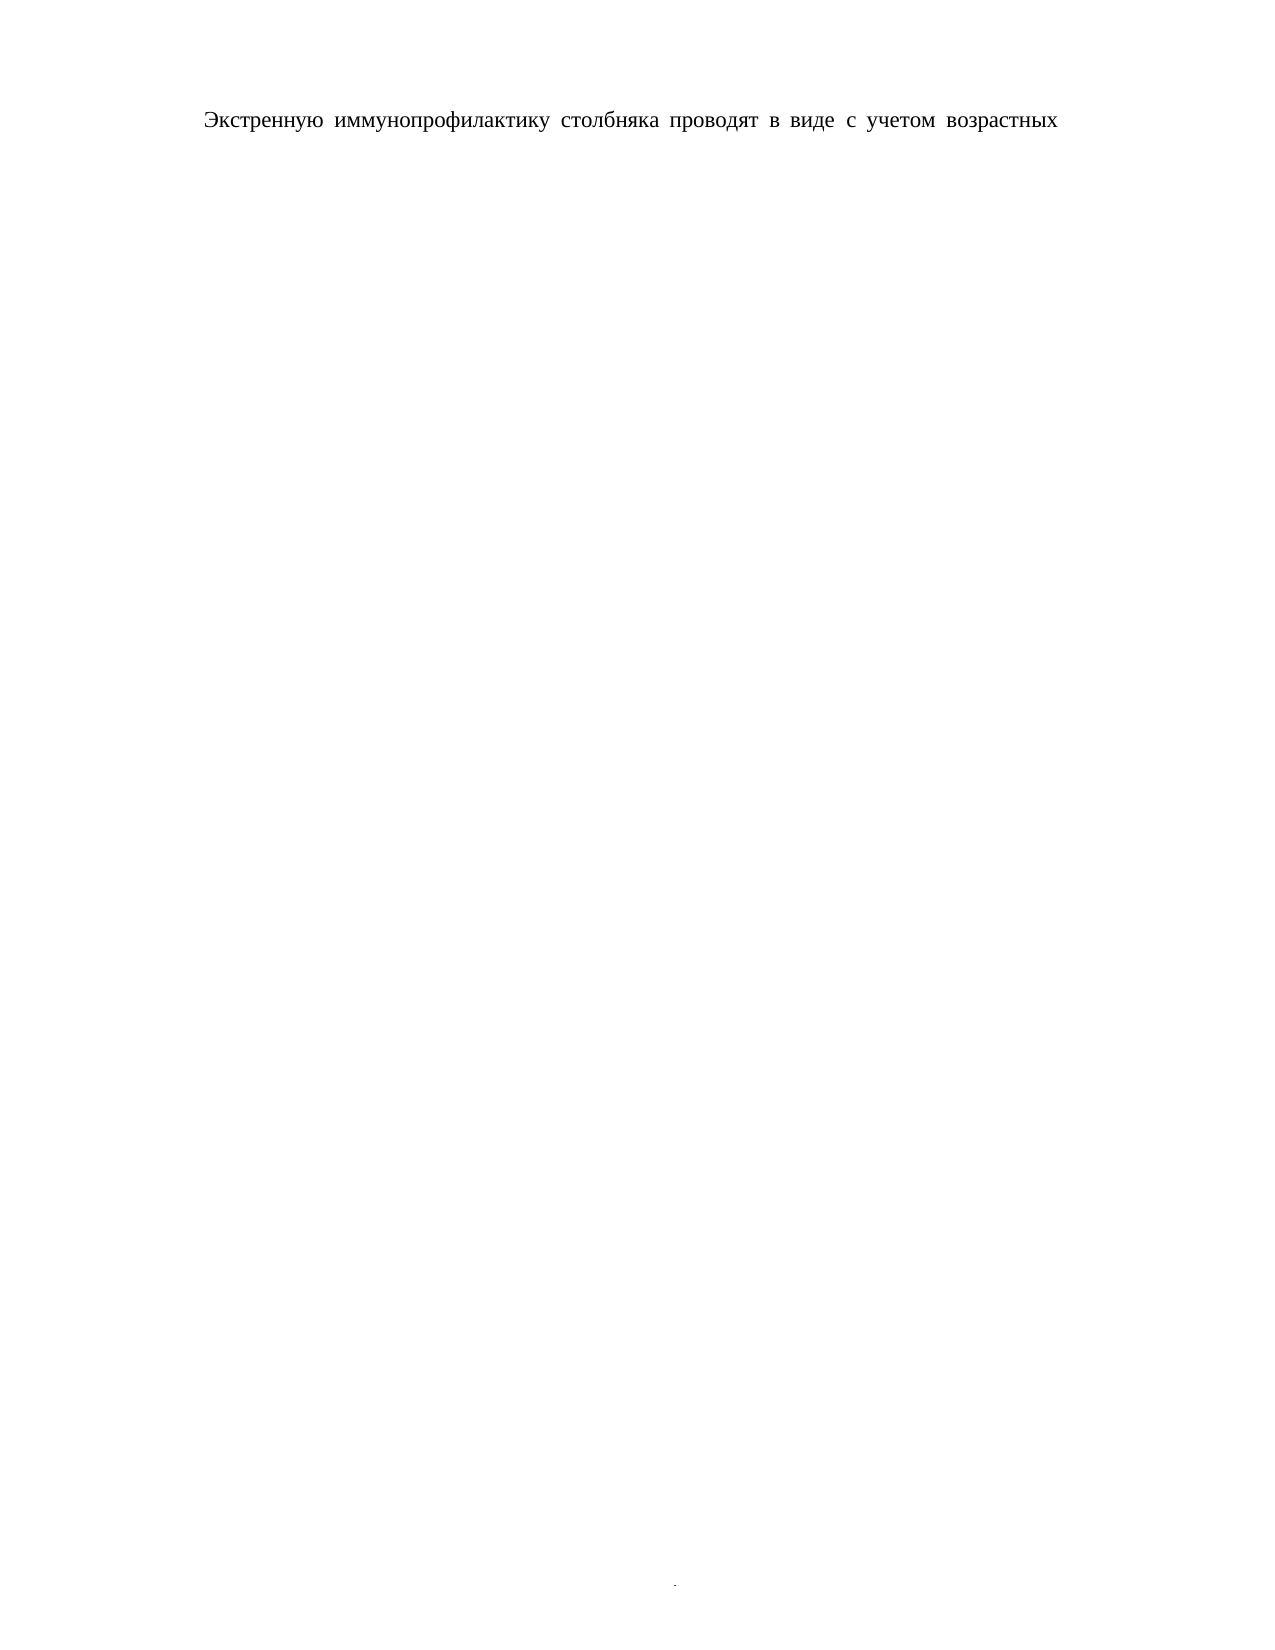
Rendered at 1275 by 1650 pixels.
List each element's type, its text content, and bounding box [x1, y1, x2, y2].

text Экстренную иммунопрофилактику столбняка проводят в виде с учетом возрастных [204, 106, 1148, 133]
